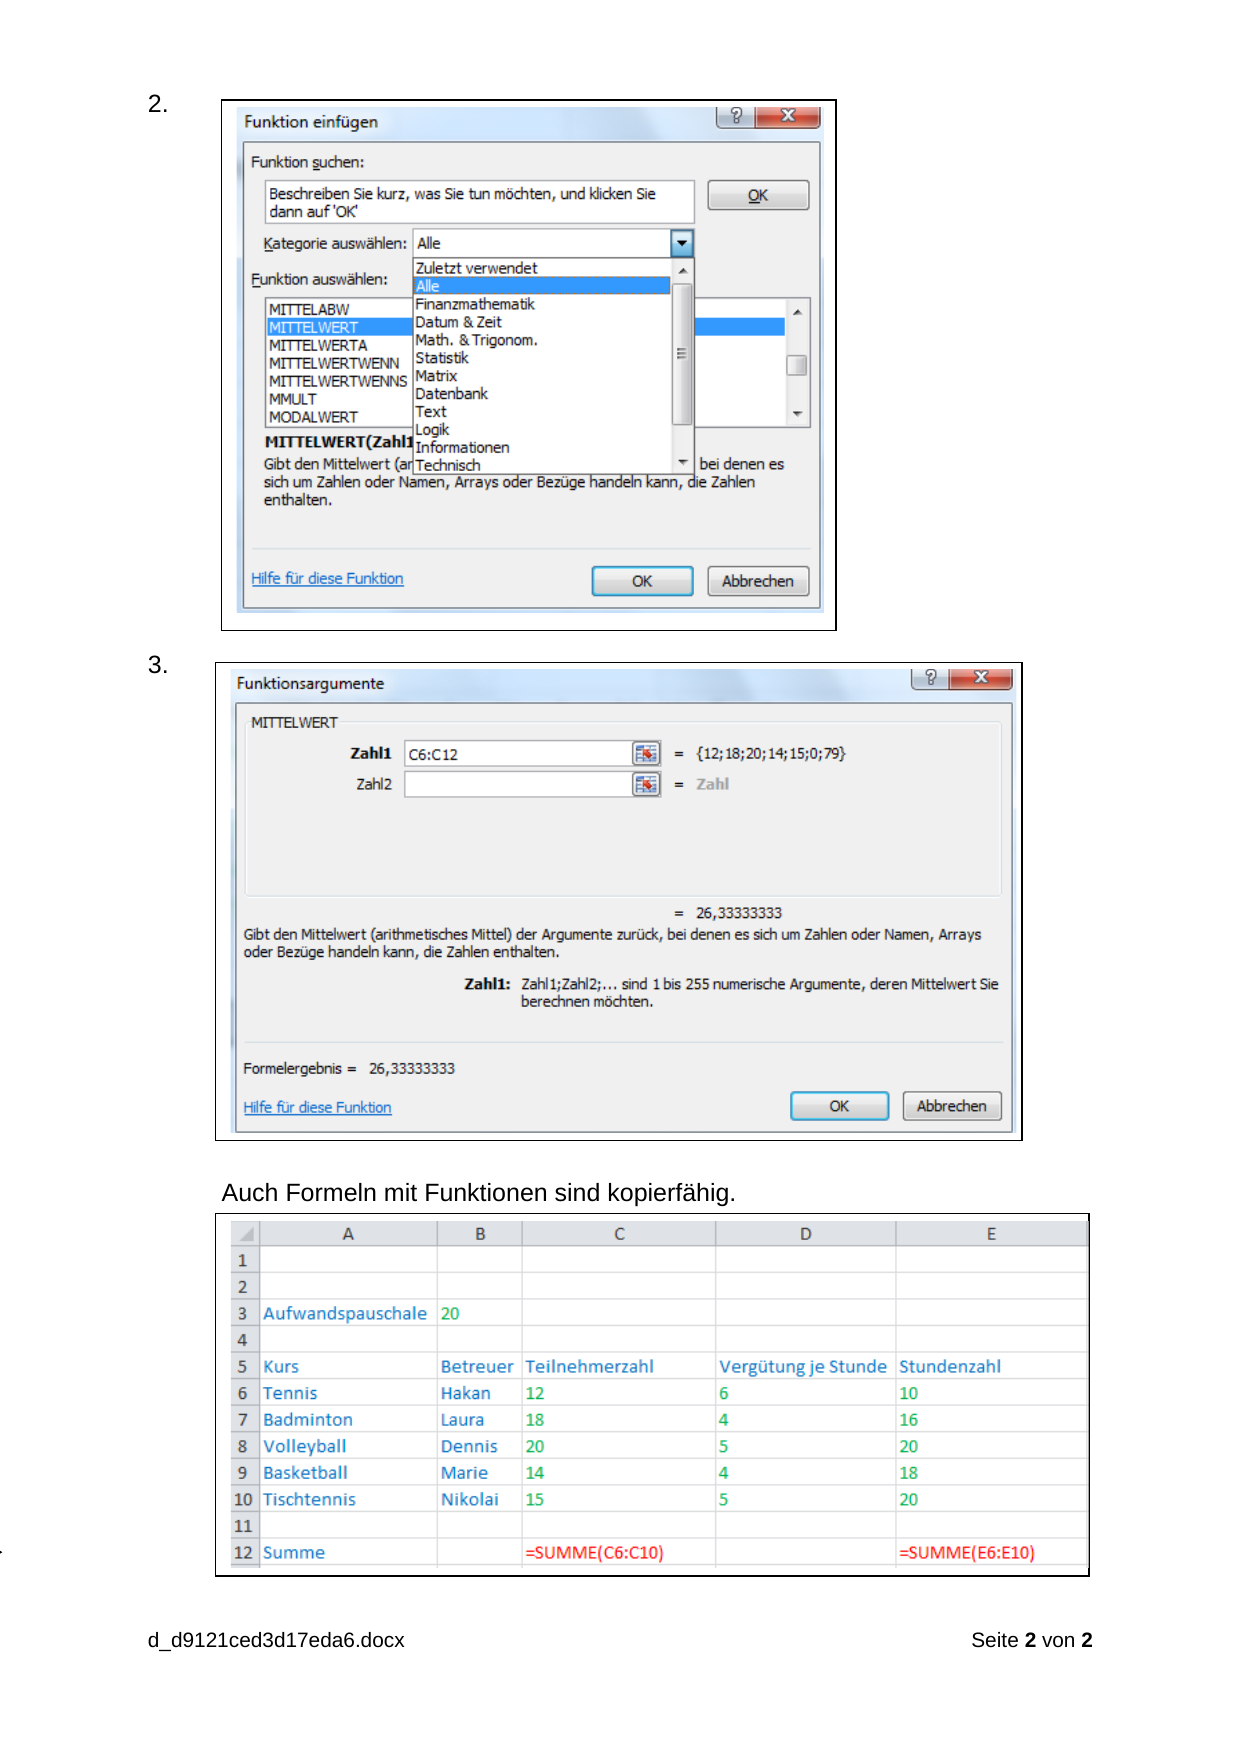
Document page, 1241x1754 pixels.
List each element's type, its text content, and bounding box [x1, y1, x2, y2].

picture [230, 669, 1017, 1133]
text Auch Formeln mit Funktionen sind kopierfähig. [148, 1178, 1092, 1207]
picture [236, 107, 824, 613]
picture [230, 1221, 1089, 1568]
